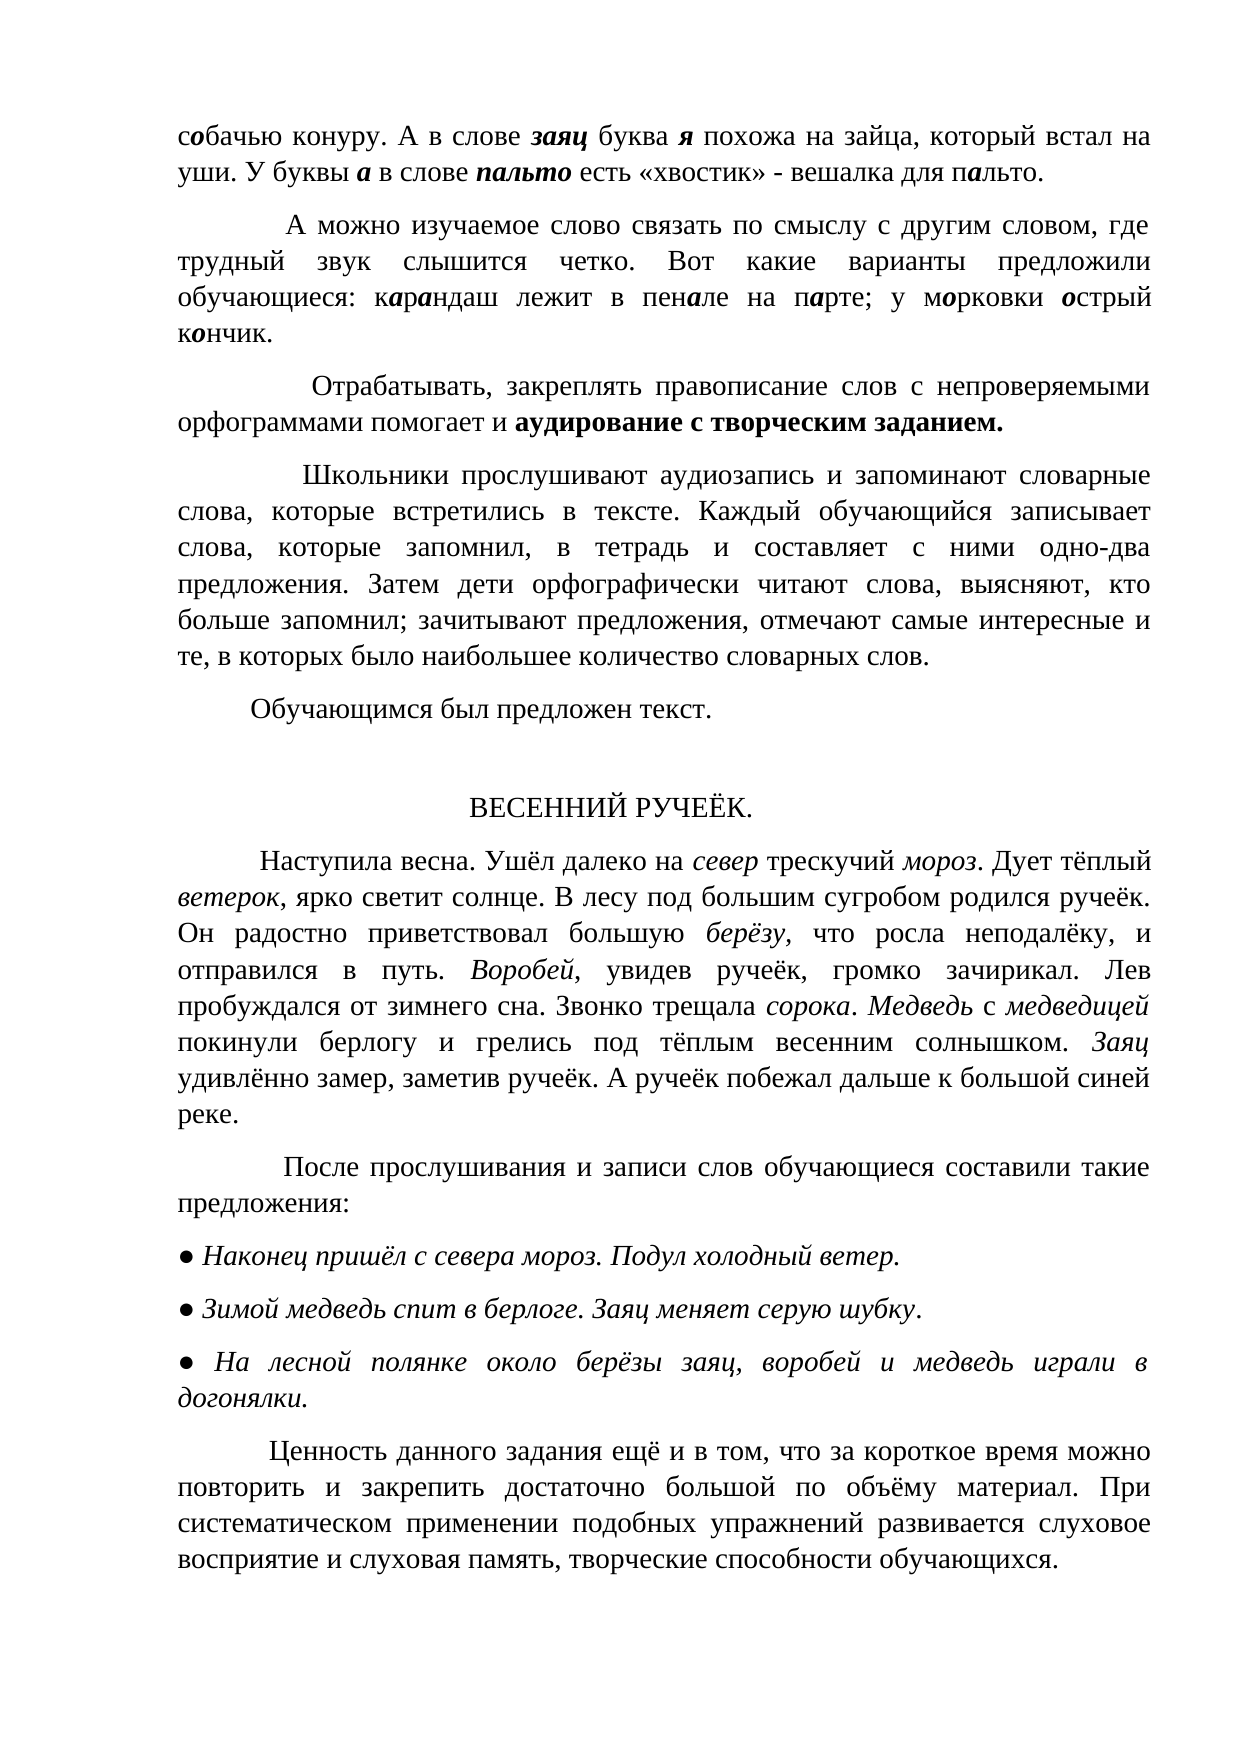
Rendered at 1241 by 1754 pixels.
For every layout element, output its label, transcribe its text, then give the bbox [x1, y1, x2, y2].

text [177, 118, 1152, 188]
text ● Наконец пришёл с севера мороз. Подул холодный ветер. [177, 1238, 1152, 1272]
text Обучающимся был предложен текст. [177, 691, 1152, 724]
text Школьники прослушивают аудиозапись и запоминают словарные слова, которые встретились в тексте. Каждый обучающийся записывает слова, которые запомнил, в тетрадь и составляет с ними одно-два предложения. Затем дети орфографически читают слова, выясняют, кто больше запомнил; зачитывают предложения, отмечают самые интересные и те, в которых было наибольшее количество словарных слов. [177, 457, 1152, 672]
text Отрабатывать, закреплять правописание слов с непроверяемыми орфограммами помогает и аудирование с творческим заданием. [177, 368, 1152, 438]
text ВЕСЕННИЙ РУЧЕЁК. [177, 791, 1152, 824]
text Наступила весна. Ушёл далеко на север трескучий мороз. Дует тёплый ветерок, ярко светит солнце. В лесу под большим сугробом родился ручеёк. Он радостно приветствовал большую берёзу, что росла неподалёку, и отправился в путь. Воробей, увидев ручеёк, громко зачирикал. Лев пробуждался от зимнего сна. Звонко трещала сорока. Медведь с медведицей покинули берлогу и грелись под тёплым весенним солнышком. Заяц удивлённо замер, заметив ручеёк. А ручеёк побежал дальше к большой синей реке. [177, 843, 1152, 1130]
text ● На лесной полянке около берёзы заяц, воробей и медведь играли в догонялки. [177, 1344, 1152, 1413]
text После прослушивания и записи слов обучающиеся составили такие предложения: [177, 1149, 1152, 1219]
text Ценность данного задания ещё и в том, что за короткое время можно повторить и закрепить достаточно большой по объёму материал. При систематическом применении подобных упражнений развивается слуховое восприятие и слуховая память, творческие способности обучающихся. [177, 1433, 1152, 1575]
text ● Зимой медведь спит в берлоге. Заяц меняет серую шубку. [177, 1291, 1152, 1324]
text А можно изучаемое слово связать по смыслу с другим словом, где трудный звук слышится четко. Вот какие варианты предложили обучающиеся: карандаш лежит в пенале на парте; у морковки острый кончик. [177, 207, 1152, 349]
